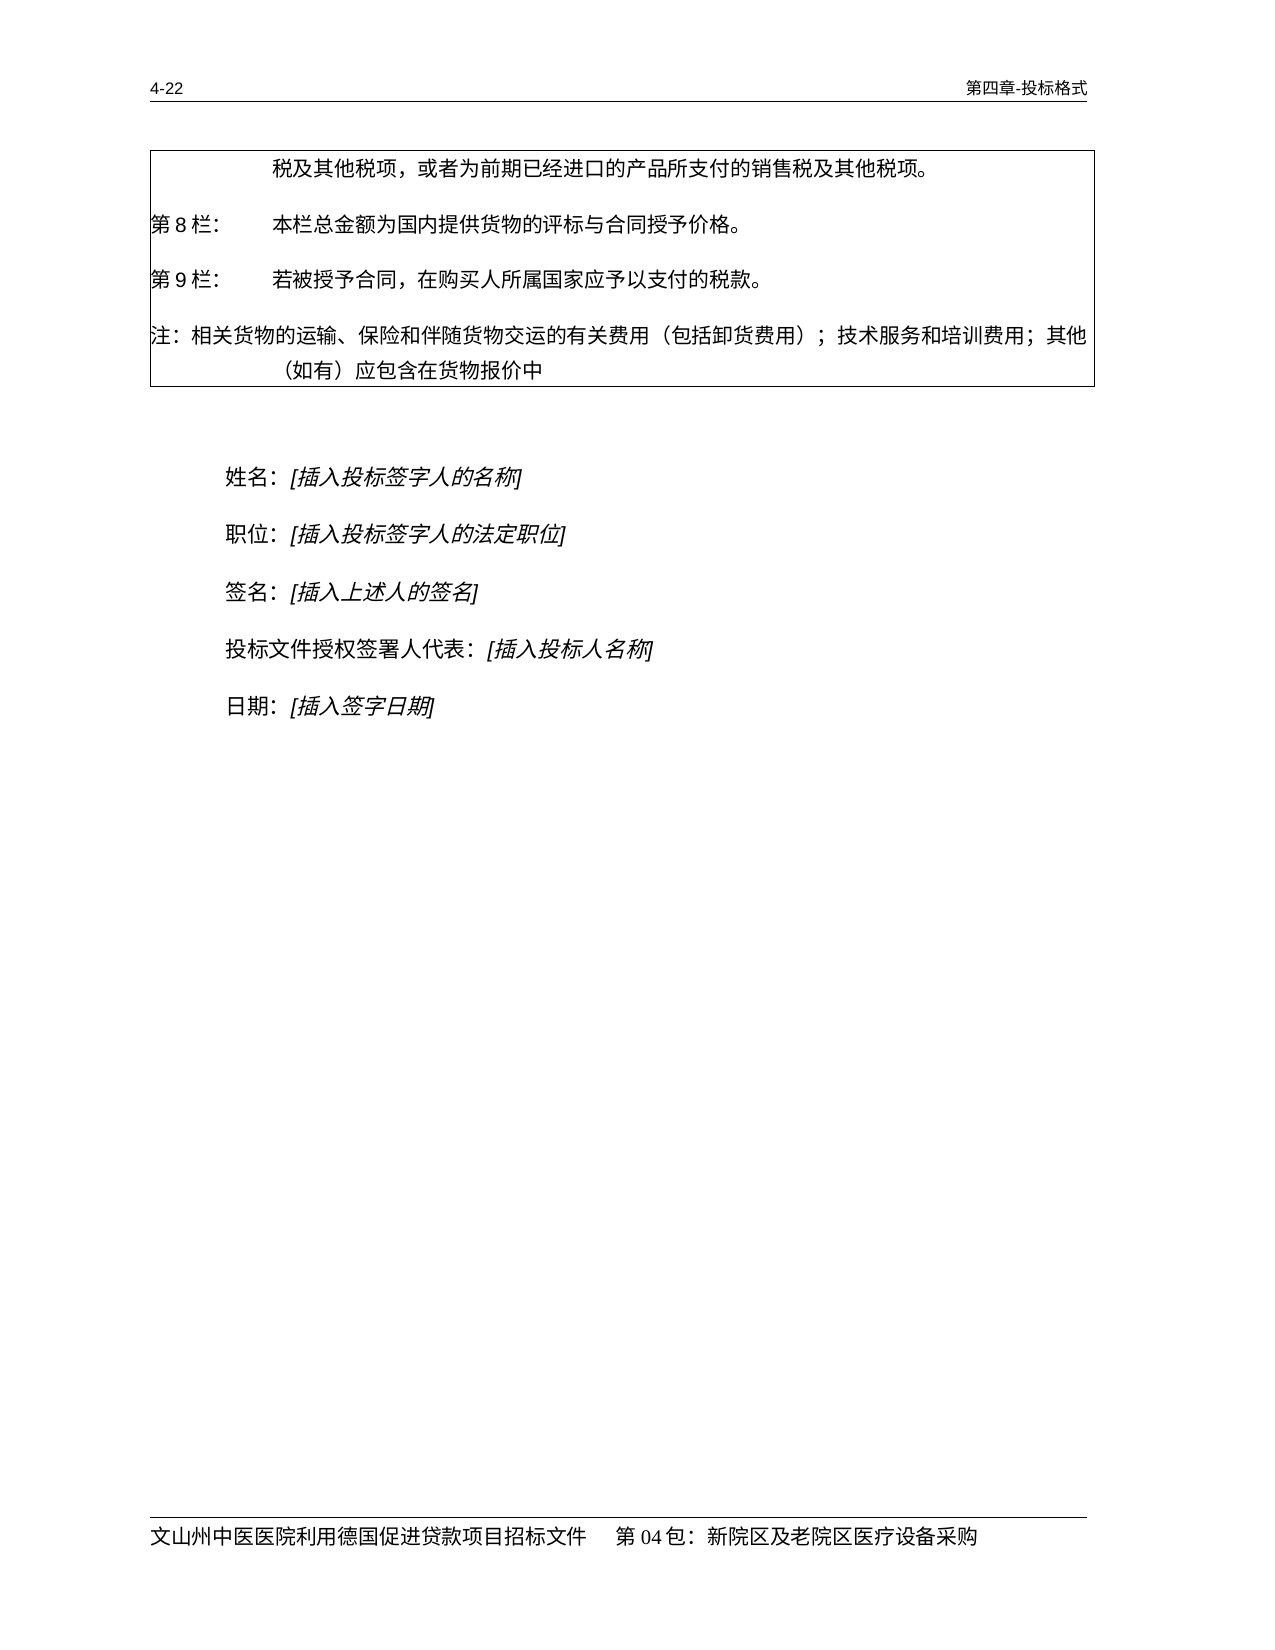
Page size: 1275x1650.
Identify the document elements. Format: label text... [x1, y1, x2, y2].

text 投标文件授权签署人代表：[插入投标人名称] [225, 632, 1087, 663]
text 职位：[插入投标签字人的法定职位] [225, 517, 1087, 549]
text 第9栏： 若被授予合同，在购买人所属国家应予以支付的税款。 [151, 261, 1094, 294]
text 日期：[插入签字日期] [225, 689, 1087, 721]
text 姓名：[插入投标签字人的名称] [225, 460, 1087, 492]
text 注：相关货物的运输、保险和伴随货物交运的有关费用（包括卸货费用）；技术服务和培训费用；其他（如有）应包含在货物报价中 [151, 317, 1094, 386]
text 签名：[插入上述人的签名] [225, 575, 1087, 606]
text 第8栏： 本栏总金额为国内提供货物的评标与合同授予价格。 [151, 206, 1094, 238]
text 单价须包含对每项产品在生产或组装过程中使用的部件与原材料已经或应缴纳关税、销售税及其他税项，或者为前期已经进口的产品所支付的销售税及其他税项。 [151, 151, 1094, 183]
